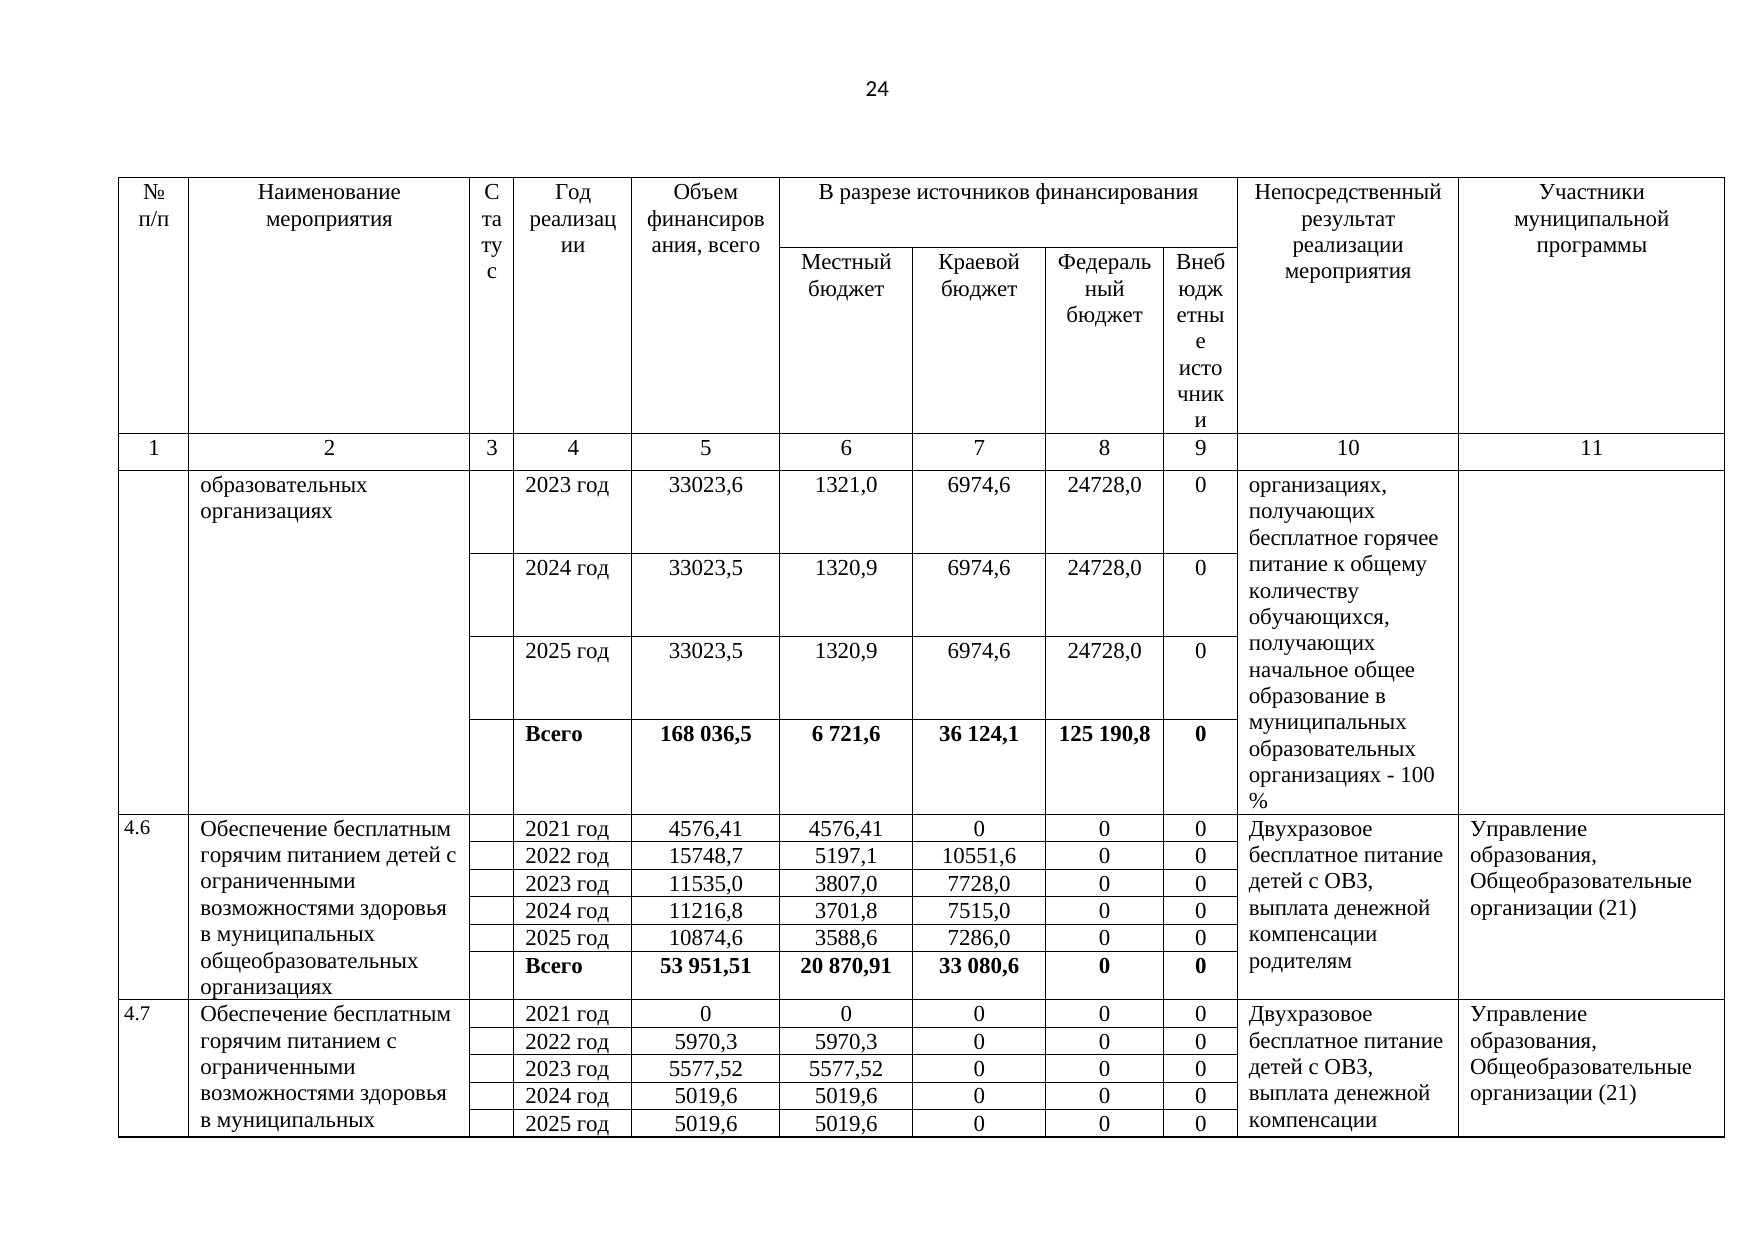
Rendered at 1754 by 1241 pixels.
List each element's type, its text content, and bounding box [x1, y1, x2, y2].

table_cell Обеспечение бесплатным горячим питанием детей с ограниченными возможностями здоровья в муниципальных общеобразовательных организациях [189, 815, 469, 999]
table_cell 2025 год [514, 637, 631, 719]
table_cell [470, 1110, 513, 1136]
table_cell 3 [470, 434, 513, 470]
table_cell 3701,8 [780, 897, 912, 923]
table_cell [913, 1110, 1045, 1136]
table_cell 5197,1 [780, 842, 912, 869]
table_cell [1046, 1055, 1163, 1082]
table_cell 2025 год [514, 925, 631, 951]
table_header В разрезе источников финансирования [780, 178, 1237, 247]
table_cell 2021 год [514, 815, 631, 841]
table_cell 6974,6 [913, 554, 1045, 636]
table_cell Всего [514, 952, 631, 999]
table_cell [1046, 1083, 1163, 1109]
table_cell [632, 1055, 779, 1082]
table_cell 2022 год [514, 842, 631, 869]
table_cell 33 080,6 [913, 952, 1045, 999]
table_cell 24728,0 [1046, 554, 1163, 636]
table_cell [470, 925, 513, 951]
table_cell 0 [1046, 925, 1163, 951]
table_cell 0 [1164, 897, 1237, 923]
table_cell Местный бюджет [780, 248, 912, 433]
table_cell 36 124,1 [913, 720, 1045, 814]
table_cell 7515,0 [913, 897, 1045, 923]
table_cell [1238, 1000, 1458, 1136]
table_cell 7728,0 [913, 870, 1045, 896]
table_cell 1320,9 [780, 637, 912, 719]
table_cell 10 [1238, 434, 1458, 470]
table_cell 3807,0 [780, 870, 912, 896]
table_cell 4 [514, 434, 631, 470]
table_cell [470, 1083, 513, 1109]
table_cell 0 [1046, 870, 1163, 896]
table_cell [470, 897, 513, 923]
table_cell 33023,6 [632, 471, 779, 553]
table_cell 0 [1046, 842, 1163, 869]
table_cell 20 870,91 [780, 952, 912, 999]
table_cell 0 [632, 1000, 779, 1027]
table_cell 0 [1164, 471, 1237, 553]
table_cell 24728,0 [1046, 471, 1163, 553]
table_cell 3588,6 [780, 925, 912, 951]
table_cell 0 [1164, 952, 1237, 999]
table_cell 2021 год [514, 1000, 631, 1027]
table_cell 0 [1164, 554, 1237, 636]
table_cell 0 [1164, 1000, 1237, 1027]
table_cell 0 [1164, 815, 1237, 841]
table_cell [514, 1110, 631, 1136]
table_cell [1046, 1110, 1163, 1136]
table_cell [470, 815, 513, 841]
table_cell 168 036,5 [632, 720, 779, 814]
table_cell [470, 471, 513, 553]
table_header Непосредственный результат реализации мероприятия [1238, 178, 1458, 433]
table_header Год реализации [514, 178, 631, 433]
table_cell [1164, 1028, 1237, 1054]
table_cell 5 [632, 434, 779, 470]
table_cell [470, 842, 513, 869]
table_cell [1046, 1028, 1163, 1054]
table_cell [470, 952, 513, 999]
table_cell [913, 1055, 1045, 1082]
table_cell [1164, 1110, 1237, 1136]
table_cell 7286,0 [913, 925, 1045, 951]
table_cell 2024 год [514, 554, 631, 636]
table_cell 53 951,51 [632, 952, 779, 999]
table_cell 2024 год [514, 897, 631, 923]
table_cell 1321,0 [780, 471, 912, 553]
table_cell 0 [913, 1000, 1045, 1027]
table_header Статус [470, 178, 513, 433]
table_cell 10874,6 [632, 925, 779, 951]
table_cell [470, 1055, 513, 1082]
table_cell 11 [1459, 434, 1724, 470]
table_cell 125 190,8 [1046, 720, 1163, 814]
table_cell Федеральный бюджет [1046, 248, 1163, 433]
table_cell 6974,6 [913, 471, 1045, 553]
table_cell 0 [780, 1000, 912, 1027]
table_header Наименование мероприятия [189, 178, 469, 433]
table_cell [470, 637, 513, 719]
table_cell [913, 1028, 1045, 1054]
table_cell 7 [913, 434, 1045, 470]
table_cell Управление образования, Общеобразовательные организации (21) [1459, 815, 1724, 999]
table_cell 11535,0 [632, 870, 779, 896]
table_cell Всего [514, 720, 631, 814]
table_cell [470, 720, 513, 814]
table_cell 8 [1046, 434, 1163, 470]
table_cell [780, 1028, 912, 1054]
table_cell 9 [1164, 434, 1237, 470]
table_cell Обеспечение бесплатным горячим питанием с ограниченными возможностями здоровья в муниципальных общеобразовательных организациях (местные средства) [189, 1000, 469, 1136]
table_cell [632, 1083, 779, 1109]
table_cell 0 [1164, 637, 1237, 719]
table_cell 24728,0 [1046, 637, 1163, 719]
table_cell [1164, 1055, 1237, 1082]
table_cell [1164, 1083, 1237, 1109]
table_cell Краевой бюджет [913, 248, 1045, 433]
table_cell 33023,5 [632, 554, 779, 636]
table_cell 4.6 [119, 815, 188, 999]
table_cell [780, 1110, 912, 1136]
table_cell 0 [913, 815, 1045, 841]
table_cell 4576,41 [632, 815, 779, 841]
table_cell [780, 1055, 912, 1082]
table_cell 10551,6 [913, 842, 1045, 869]
table_cell 15748,7 [632, 842, 779, 869]
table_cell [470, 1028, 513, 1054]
table_cell 1 [119, 434, 188, 470]
table_cell 4.7 [119, 1000, 188, 1136]
table_cell Двухразовое бесплатное питание детей с ОВЗ, выплата денежной компенсации родителям [1238, 815, 1458, 999]
table_header Объем финансирования, всего [632, 178, 779, 433]
table_cell 2023 год [514, 870, 631, 896]
table_cell 2023 год [514, 471, 631, 553]
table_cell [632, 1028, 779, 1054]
table_cell 6 [780, 434, 912, 470]
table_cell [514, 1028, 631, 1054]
table_cell [470, 1000, 513, 1027]
table_header Участники муниципальной программы [1459, 178, 1724, 433]
table_cell 6974,6 [913, 637, 1045, 719]
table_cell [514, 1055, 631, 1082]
table_cell [470, 554, 513, 636]
table_cell [470, 870, 513, 896]
table_header № п/п [119, 178, 188, 433]
table_cell 2 [189, 434, 469, 470]
table_cell 0 [1046, 952, 1163, 999]
table_cell 11216,8 [632, 897, 779, 923]
table_cell 0 [1046, 897, 1163, 923]
table_cell 0 [1164, 870, 1237, 896]
table_cell 0 [1164, 925, 1237, 951]
table_cell 0 [1164, 842, 1237, 869]
table_cell Внебюджетные источники [1164, 248, 1237, 433]
table_cell 1320,9 [780, 554, 912, 636]
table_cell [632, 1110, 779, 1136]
table_cell 6 721,6 [780, 720, 912, 814]
table_cell 33023,5 [632, 637, 779, 719]
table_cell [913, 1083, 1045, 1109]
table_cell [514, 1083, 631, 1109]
table_cell 4576,41 [780, 815, 912, 841]
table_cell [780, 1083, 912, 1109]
table_cell 0 [1046, 815, 1163, 841]
table_cell 0 [1046, 1000, 1163, 1027]
table_cell 0 [1164, 720, 1237, 814]
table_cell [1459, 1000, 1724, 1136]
